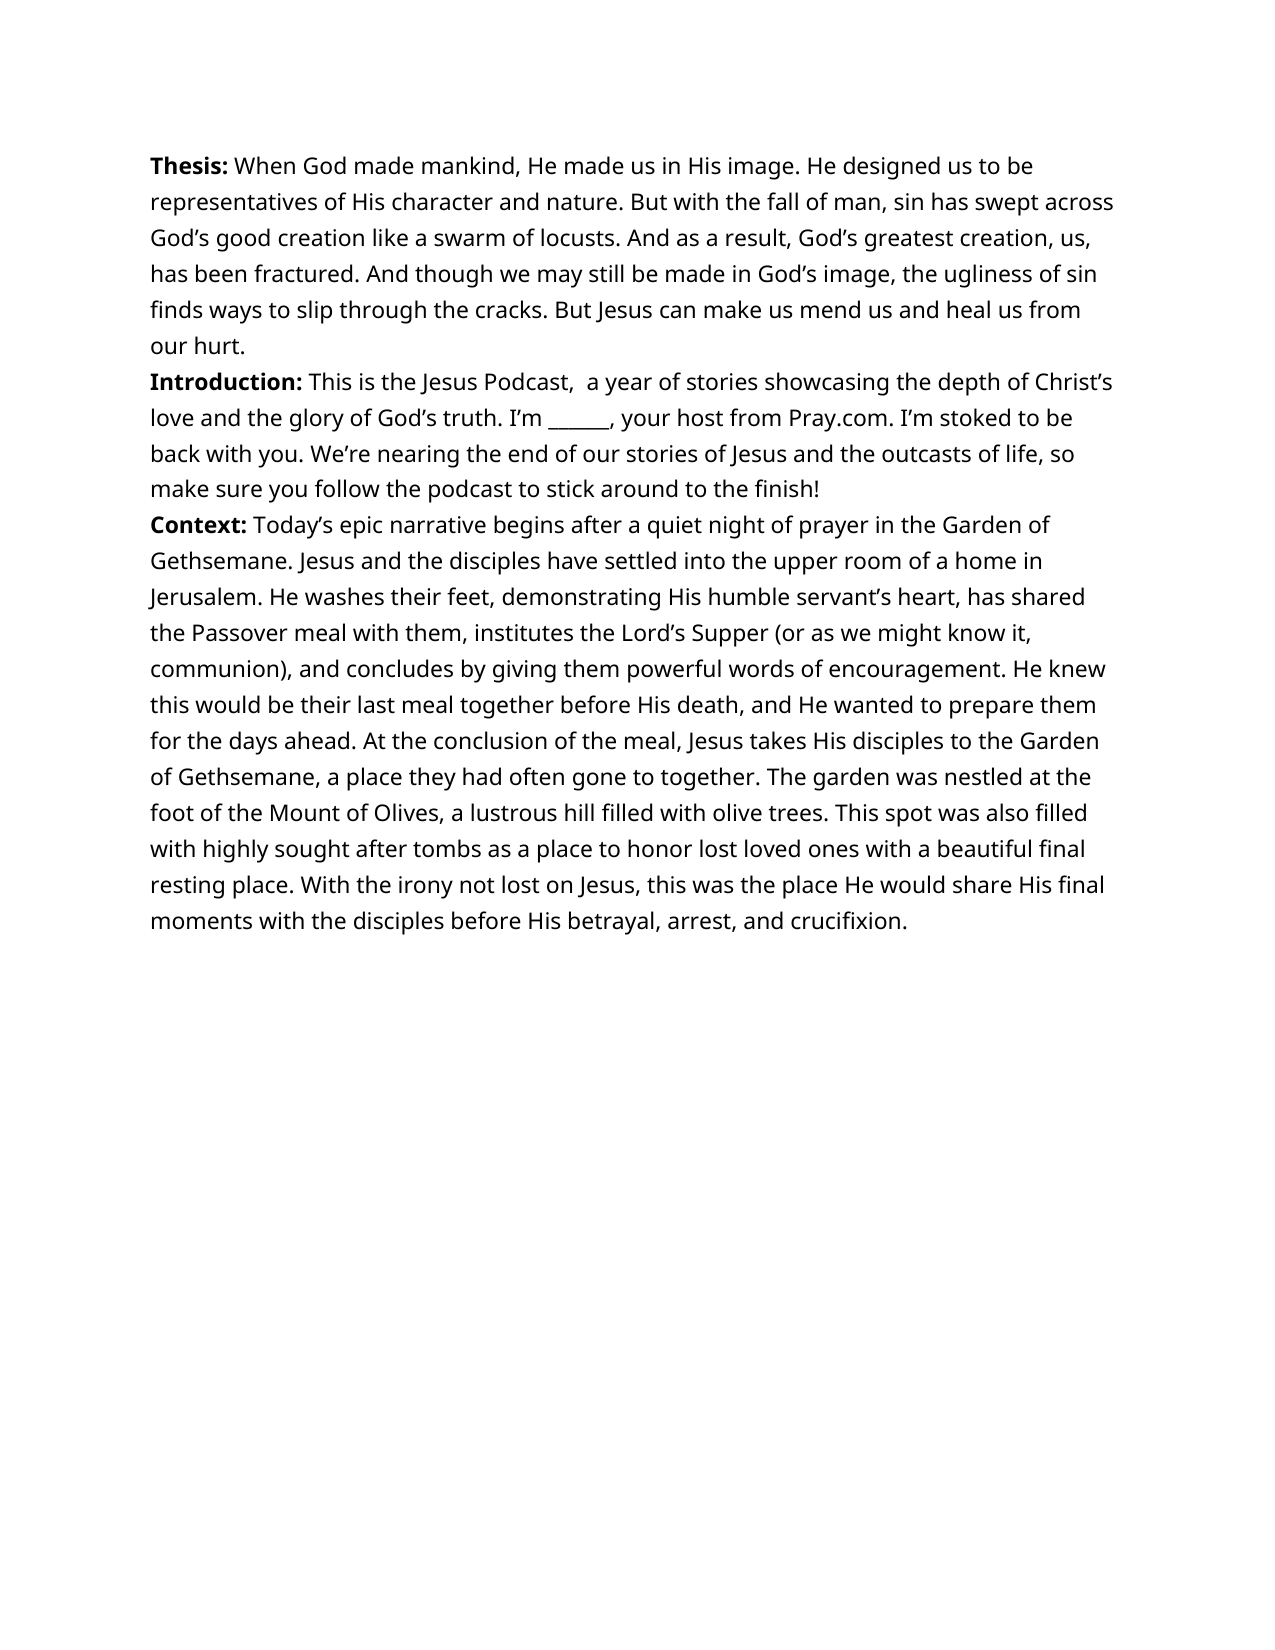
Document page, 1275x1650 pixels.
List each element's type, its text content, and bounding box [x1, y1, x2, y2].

text Introduction: This is the Jesus Podcast, a year of stories showcasing the depth of Christ’s love and the glory of God’s truth. I’m ______, your host from Pray.com. I’m stoked to be back with you. We’re nearing the end of our stories of Jesus and the outcasts of life, so make sure you follow the podcast to stick around to the finish! [150, 366, 1125, 505]
text Context: Today’s epic narrative begins after a quiet night of prayer in the Garden of Gethsemane. Jesus and the disciples have settled into the upper room of a home in Jerusalem. He washes their feet, demonstrating His humble servant’s heart, has shared the Passover meal with them, institutes the Lord’s Supper (or as we might know it, communion), and concludes by giving them powerful words of encouragement. He knew this would be their last meal together before His death, and He wanted to prepare them for the days ahead. At the conclusion of the meal, Jesus takes His disciples to the Garden of Gethsemane, a place they had often gone to together. The garden was nestled at the foot of the Mount of Olives, a lustrous hill filled with olive trees. This spot was also filled with highly sought after tombs as a place to honor lost loved ones with a beautiful final resting place. With the irony not lost on Jesus, this was the place He would share His final moments with the disciples before His betrayal, arrest, and crucifixion. [150, 509, 1125, 936]
text Thesis: When God made mankind, He made us in His image. He designed us to be representatives of His character and nature. But with the fall of man, sin has swept across God’s good creation like a swarm of locusts. And as a result, God’s greatest creation, us, has been fractured. And though we may still be made in God’s image, the ugliness of sin finds ways to slip through the cracks. But Jesus can make us mend us and heal us from our hurt. [150, 150, 1125, 361]
